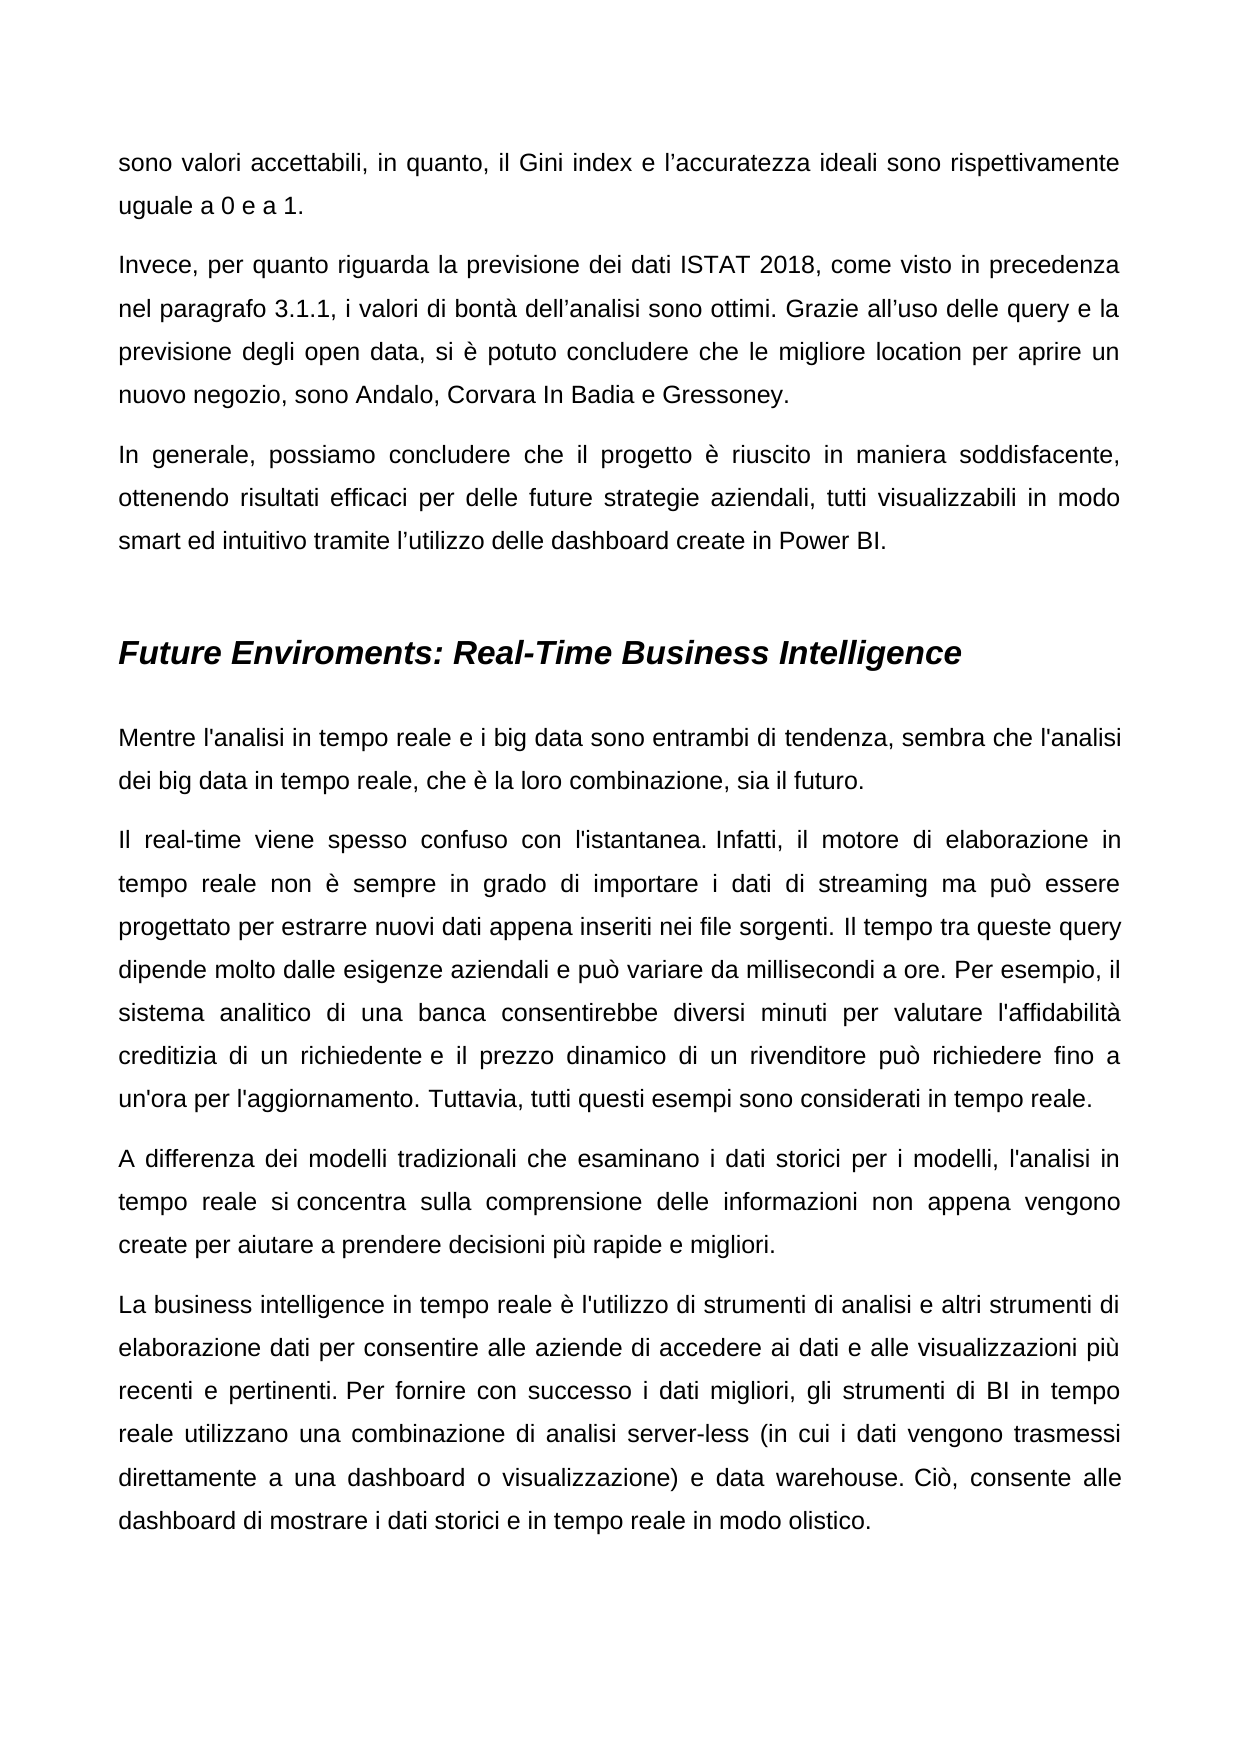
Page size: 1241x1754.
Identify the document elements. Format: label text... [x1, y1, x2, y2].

text In generale, possiamo concludere che il progetto è riuscito in maniera soddisfacente, ottenendo risultati efficaci per delle future strategie aziendali, tutti visualizzabili in modo smart ed intuitivo tramite l’utilizzo delle dashboard create in Power BI. [118, 440, 1122, 555]
text La business intelligence in tempo reale è l'utilizzo di strumenti di analisi e altri strumenti di elaborazione dati per consentire alle aziende di accedere ai dati e alle visualizzazioni più recenti e pertinenti. Per fornire con successo i dati migliori, gli strumenti di BI in tempo reale utilizzano una combinazione di analisi server-less (in cui i dati vengono trasmessi direttamente a una dashboard o visualizzazione) e data warehouse. Ciò, consente alle dashboard di mostrare i dati storici e in tempo reale in modo olistico. [118, 1290, 1122, 1534]
text A differenza dei modelli tradizionali che esaminano i dati storici per i modelli, l'analisi in tempo reale si concentra sulla comprensione delle informazioni non appena vengono create per aiutare a prendere decisioni più rapide e migliori. [118, 1144, 1122, 1259]
text Mentre l'analisi in tempo reale e i big data sono entrambi di tendenza, sembra che l'analisi dei big data in tempo reale, che è la loro combinazione, sia il futuro. [118, 723, 1122, 794]
text Invece, per quanto riguarda la previsione dei dati ISTAT 2018, come visto in precedenza nel paragrafo 3.1.1, i valori di bontà dell’analisi sono ottimi. Grazie all’uso delle query e la previsione degli open data, si è potuto concludere che le migliore location per aprire un nuovo negozio, sono Andalo, Corvara In Badia e Gressoney. [118, 251, 1122, 409]
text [118, 148, 1122, 219]
subtitle Future Enviroments: Real-Time Business Intelligence [103, 633, 1089, 672]
text Il real-time viene spesso confuso con l'istantanea. Infatti, il motore di elaborazione in tempo reale non è sempre in grado di importare i dati di streaming ma può essere progettato per estrarre nuovi dati appena inseriti nei file sorgenti. Il tempo tra queste query dipende molto dalle esigenze aziendali e può variare da millisecondi a ore. Per esempio, il sistema analitico di una banca consentirebbe diversi minuti per valutare l'affidabilità creditizia di un richiedente e il prezzo dinamico di un rivenditore può richiedere fino a un'ora per l'aggiornamento. Tuttavia, tutti questi esempi sono considerati in tempo reale. [118, 826, 1122, 1113]
